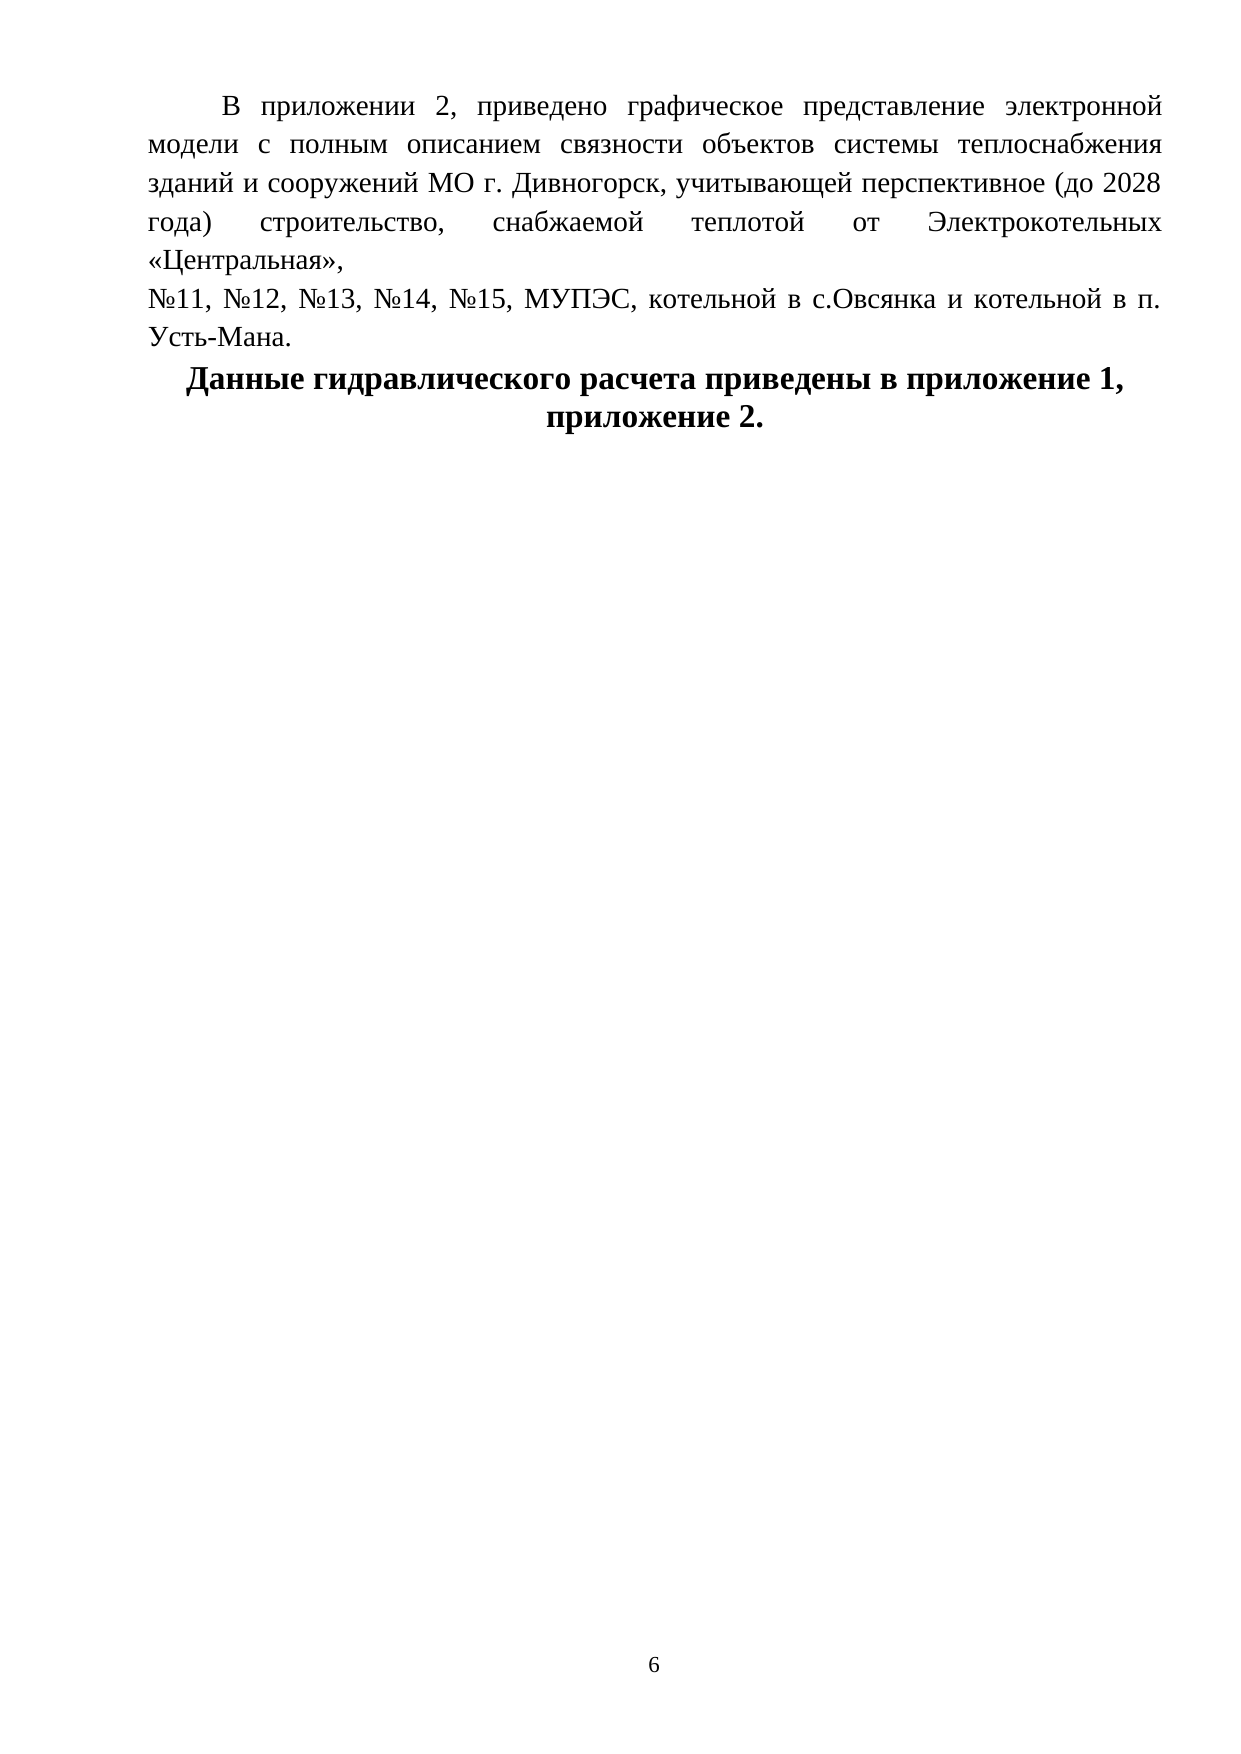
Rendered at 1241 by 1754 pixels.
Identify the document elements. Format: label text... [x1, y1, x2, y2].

subtitle Данные гидравлического расчета приведены в приложение 1, [184, 358, 1125, 397]
text №11, №12, №13, №14, №15, МУПЭС, котельной в с.Овсянка и котельной в п. Усть-Мана. [148, 281, 1162, 353]
text приложение 2. [359, 397, 950, 435]
text В приложении 2, приведено графическое представление электронной модели с полным описанием связности объектов системы теплоснабжения зданий и сооружений МО г. Дивногорск, учитывающей перспективное (до 2028 года) строительство, снабжаемой теплотой от Электрокотельных «Центральная», [148, 88, 1162, 276]
